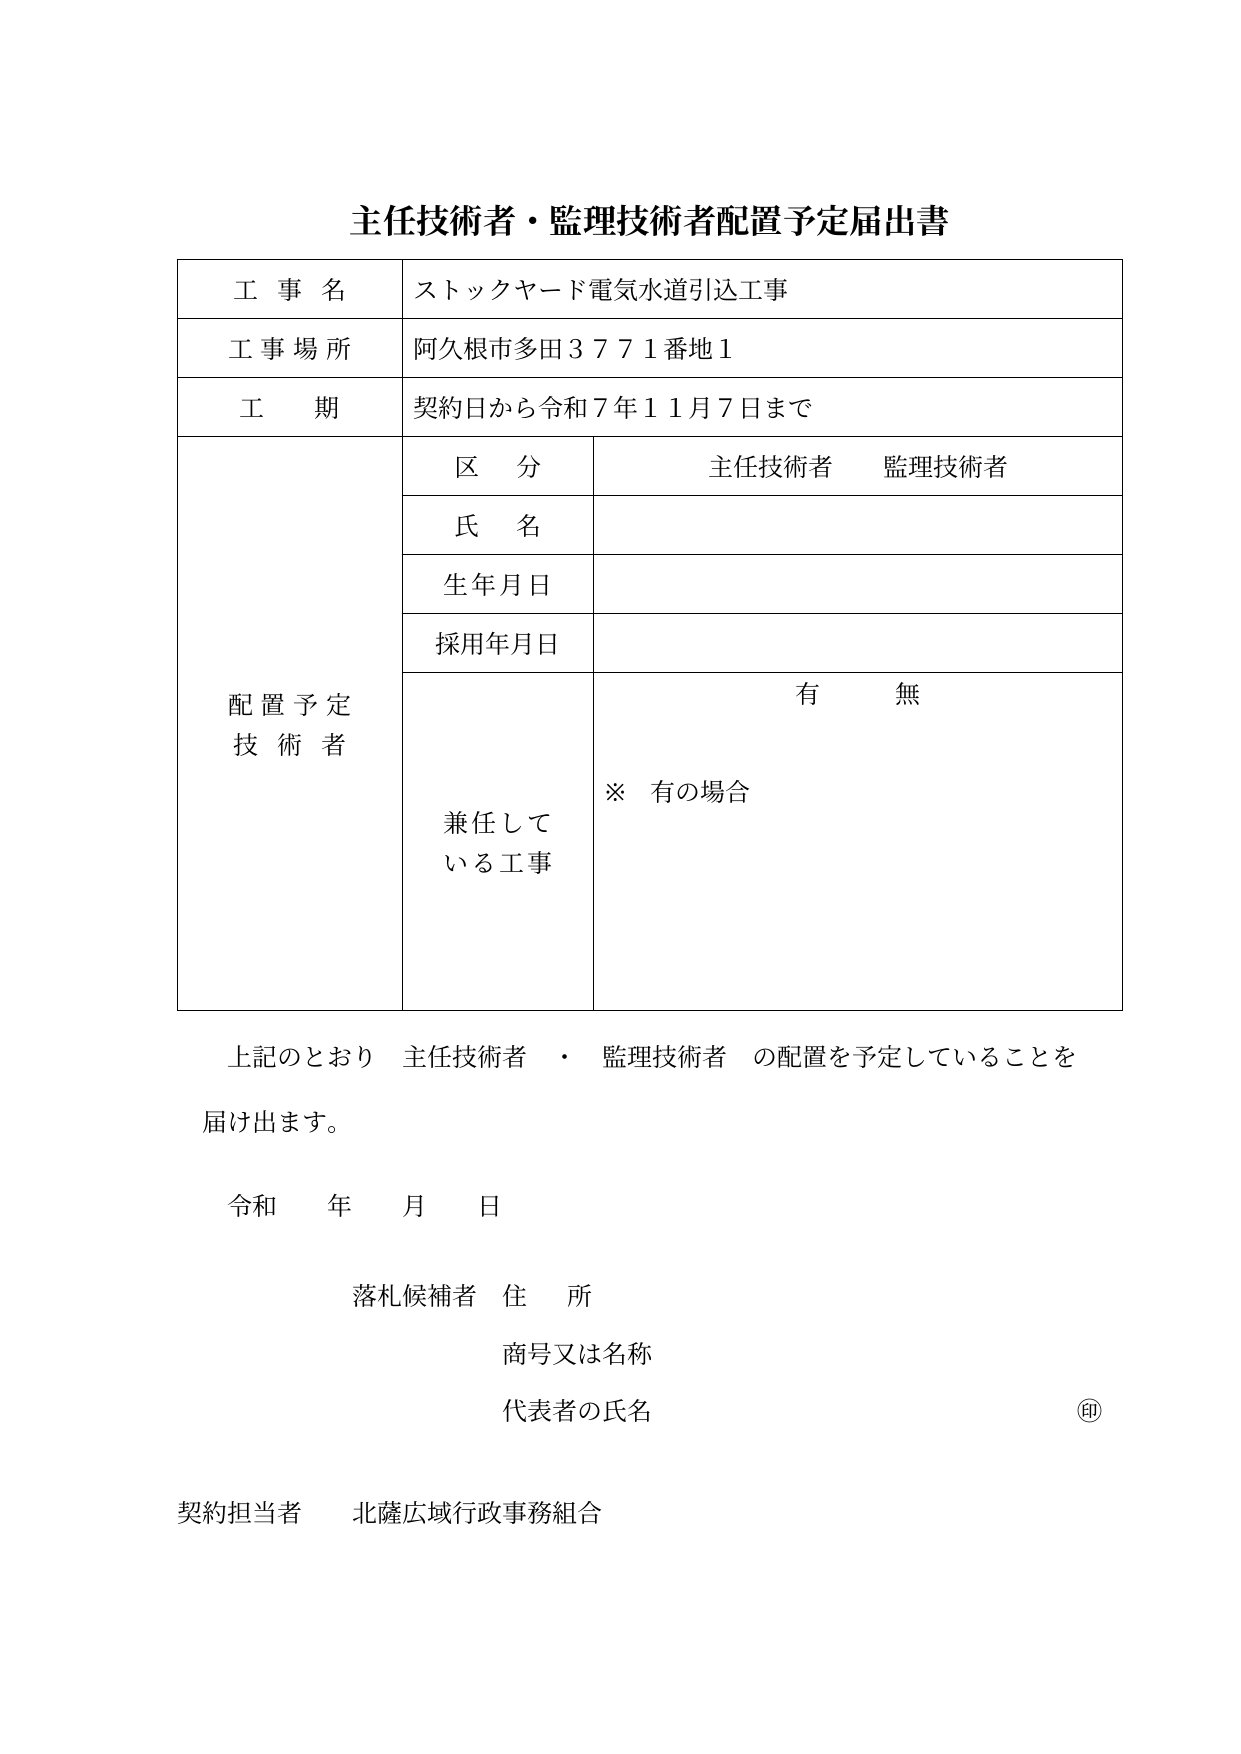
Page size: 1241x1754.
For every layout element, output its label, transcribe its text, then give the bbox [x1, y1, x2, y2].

table_cell 主任技術者 監理技術者 [594, 437, 1122, 495]
table_cell 氏名 [403, 496, 593, 554]
table_header 工事名 [178, 260, 402, 318]
table_cell 配置予定 技術者 [178, 437, 402, 1010]
table_header ストックヤード電気水道引込工事 [403, 260, 1122, 318]
text 上記のとおり 主任技術者 ・ 監理技術者 の配置を予定していることを [177, 1036, 1122, 1076]
text 落札候補者 住所 [177, 1274, 1122, 1314]
table_cell [594, 614, 1122, 672]
text 主任技術者・監理技術者配置予定届出書 [177, 179, 1122, 258]
table_cell 採用年月日 [403, 614, 593, 672]
text 契約担当者 北薩広域行政事務組合 [177, 1492, 1122, 1532]
table_cell 契約日から令和７年１１月７日まで [403, 378, 1122, 436]
table_cell 有 無 ※ 有の場合 [594, 673, 1122, 1010]
text 代表者の氏名 ㊞ [177, 1390, 1122, 1430]
text 届け出ます。 [177, 1101, 1122, 1141]
table_cell 阿久根市多田３７７１番地１ [403, 319, 1122, 377]
table_cell 兼任して いる工事 [403, 673, 593, 1010]
text 令和 年 月 日 [177, 1185, 1122, 1225]
table_cell 生年月日 [403, 555, 593, 613]
table_cell [594, 555, 1122, 613]
table_cell [594, 496, 1122, 554]
table_cell 工事場所 [178, 319, 402, 377]
text 商号又は名称 [177, 1332, 1122, 1372]
table_cell 区分 [403, 437, 593, 495]
table_cell 工期 [178, 378, 402, 436]
